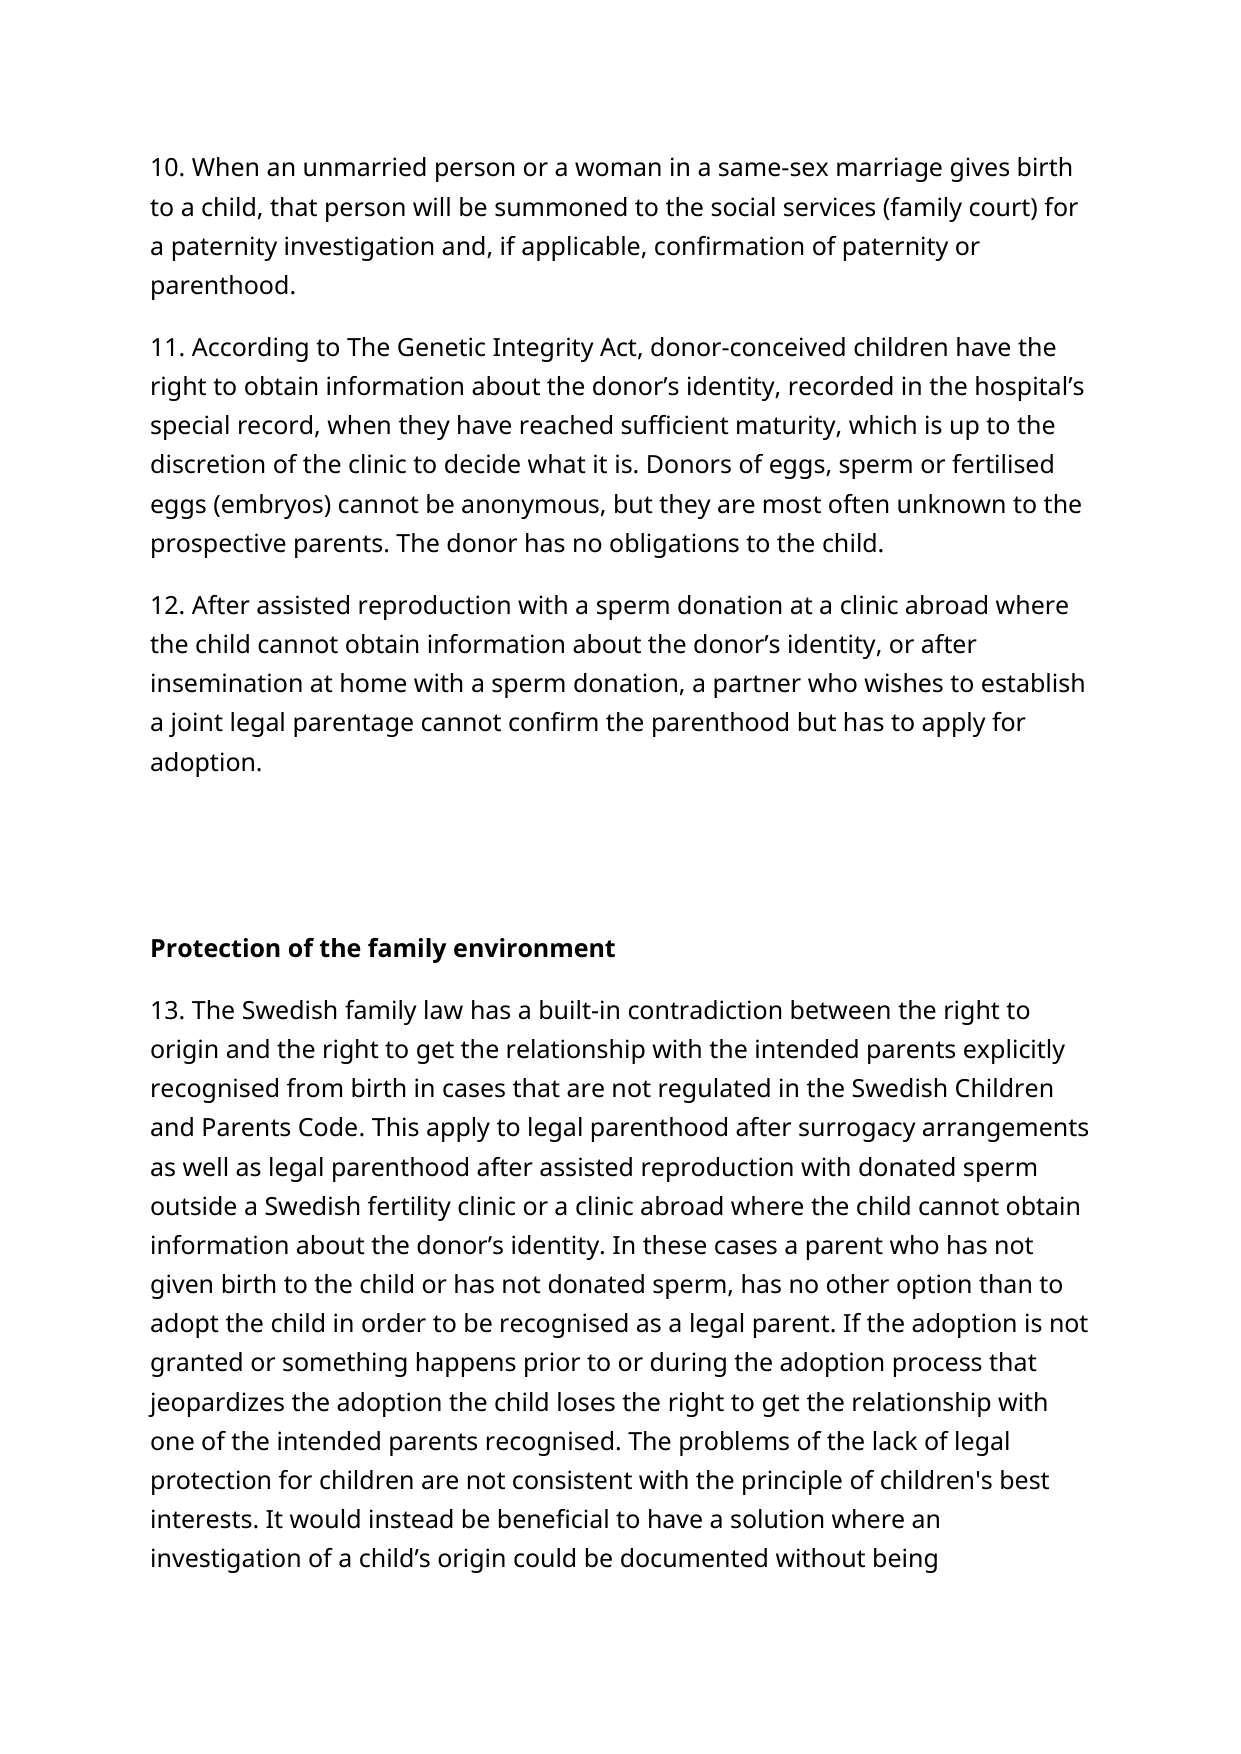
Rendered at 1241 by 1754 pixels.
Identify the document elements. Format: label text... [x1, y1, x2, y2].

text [150, 992, 1090, 1575]
text 11. According to The Genetic Integrity Act, donor-conceived children have the right to obtain information about the donor’s identity, recorded in the hospital’s special record, when they have reached sufficient maturity, which is up to the discretion of the clinic to decide what it is. Donors of eggs, sperm or fertilised eggs (embryos) cannot be anonymous, but they are most often unknown to the prospective parents. The donor has no obligations to the child. [150, 329, 1090, 559]
text 12. After assisted reproduction with a sperm donation at a clinic abroad where the child cannot obtain information about the donor’s identity, or after insemination at home with a sperm donation, a partner who wishes to establish a joint legal parentage cannot confirm the parenthood but has to apply for adoption. [150, 587, 1090, 778]
text 10. When an unmarried person or a woman in a same-sex marriage gives birth to a child, that person will be summoned to the social services (family court) for a paternity investigation and, if applicable, confirmation of paternity or parenthood. [150, 150, 1090, 302]
text Protection of the family environment [150, 930, 1090, 964]
